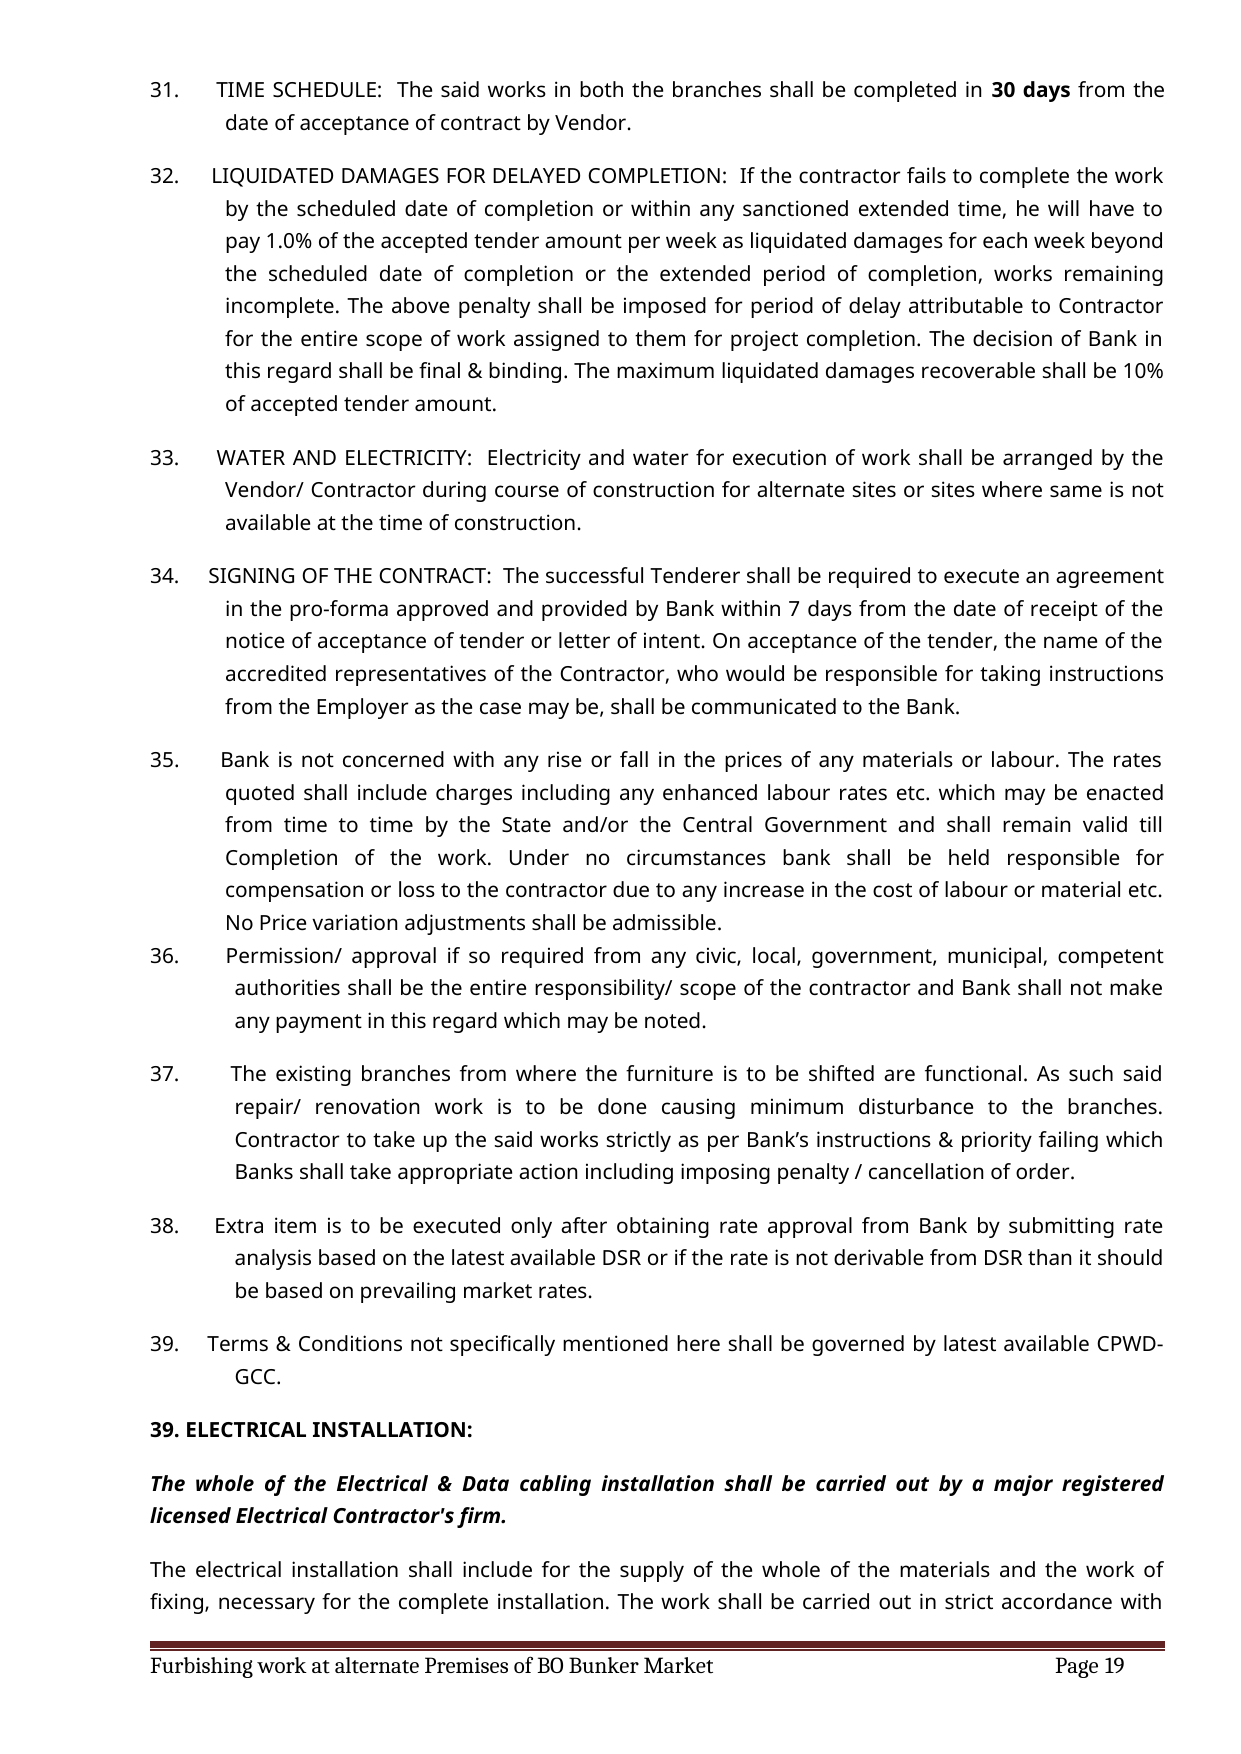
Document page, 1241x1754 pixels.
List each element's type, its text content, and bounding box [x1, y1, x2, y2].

text 35. Bank is not concerned with any rise or fall in the prices of any materials or labour. The rates quoted shall include charges including any enhanced labour rates etc. which may be enacted from time to time by the State and/or the Central Government and shall remain valid till Completion of the work. Under no circumstances bank shall be held responsible for compensation or loss to the contractor due to any increase in the cost of labour or material etc. No Price variation adjustments shall be admissible. [150, 745, 1165, 937]
text 37. The existing branches from where the furniture is to be shifted are functional. As such said repair/ renovation work is to be done causing minimum disturbance to the branches. Contractor to take up the said works strictly as per Bank’s instructions & priority failing which Banks shall take appropriate action including imposing penalty / cancellation of order. [150, 1059, 1165, 1186]
text 36. Permission/ approval if so required from any civic, local, government, municipal, competent authorities shall be the entire responsibility/ scope of the contractor and Bank shall not make any payment in this regard which may be noted. [150, 941, 1165, 1034]
text 34. SIGNING OF THE CONTRACT: The successful Tenderer shall be required to execute an agreement in the pro-forma approved and provided by Bank within 7 days from the date of receipt of the notice of acceptance of tender or letter of intent. On acceptance of the tender, the name of the accredited representatives of the Contractor, who would be responsible for taking instructions from the Employer as the case may be, shall be communicated to the Bank. [150, 561, 1165, 720]
text 33. WATER AND ELECTRICITY: Electricity and water for execution of work shall be arranged by the Vendor/ Contractor during course of construction for alternate sites or sites where same is not available at the time of construction. [150, 443, 1165, 536]
text 38. Extra item is to be executed only after obtaining rate approval from Bank by submitting rate analysis based on the latest available DSR or if the rate is not derivable from DSR than it should be based on prevailing market rates. [150, 1211, 1165, 1304]
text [150, 1555, 1165, 1616]
text 39. ELECTRICAL INSTALLATION: [150, 1415, 1165, 1444]
text 39. Terms & Conditions not specifically mentioned here shall be governed by latest available CPWD-GCC. [150, 1329, 1165, 1390]
text 31. TIME SCHEDULE: The said works in both the branches shall be completed in 30 days from the date of acceptance of contract by Vendor. [150, 75, 1165, 136]
text The whole of the Electrical & Data cabling installation shall be carried out by a major registered licensed Electrical Contractor's firm. [150, 1469, 1165, 1530]
text 32. LIQUIDATED DAMAGES FOR DELAYED COMPLETION: If the contractor fails to complete the work by the scheduled date of completion or within any sanctioned extended time, he will have to pay 1.0% of the accepted tender amount per week as liquidated damages for each week beyond the scheduled date of completion or the extended period of completion, works remaining incomplete. The above penalty shall be imposed for period of delay attributable to Contractor for the entire scope of work assigned to them for project completion. The decision of Bank in this regard shall be final & binding. The maximum liquidated damages recoverable shall be 10% of accepted tender amount. [150, 161, 1165, 418]
